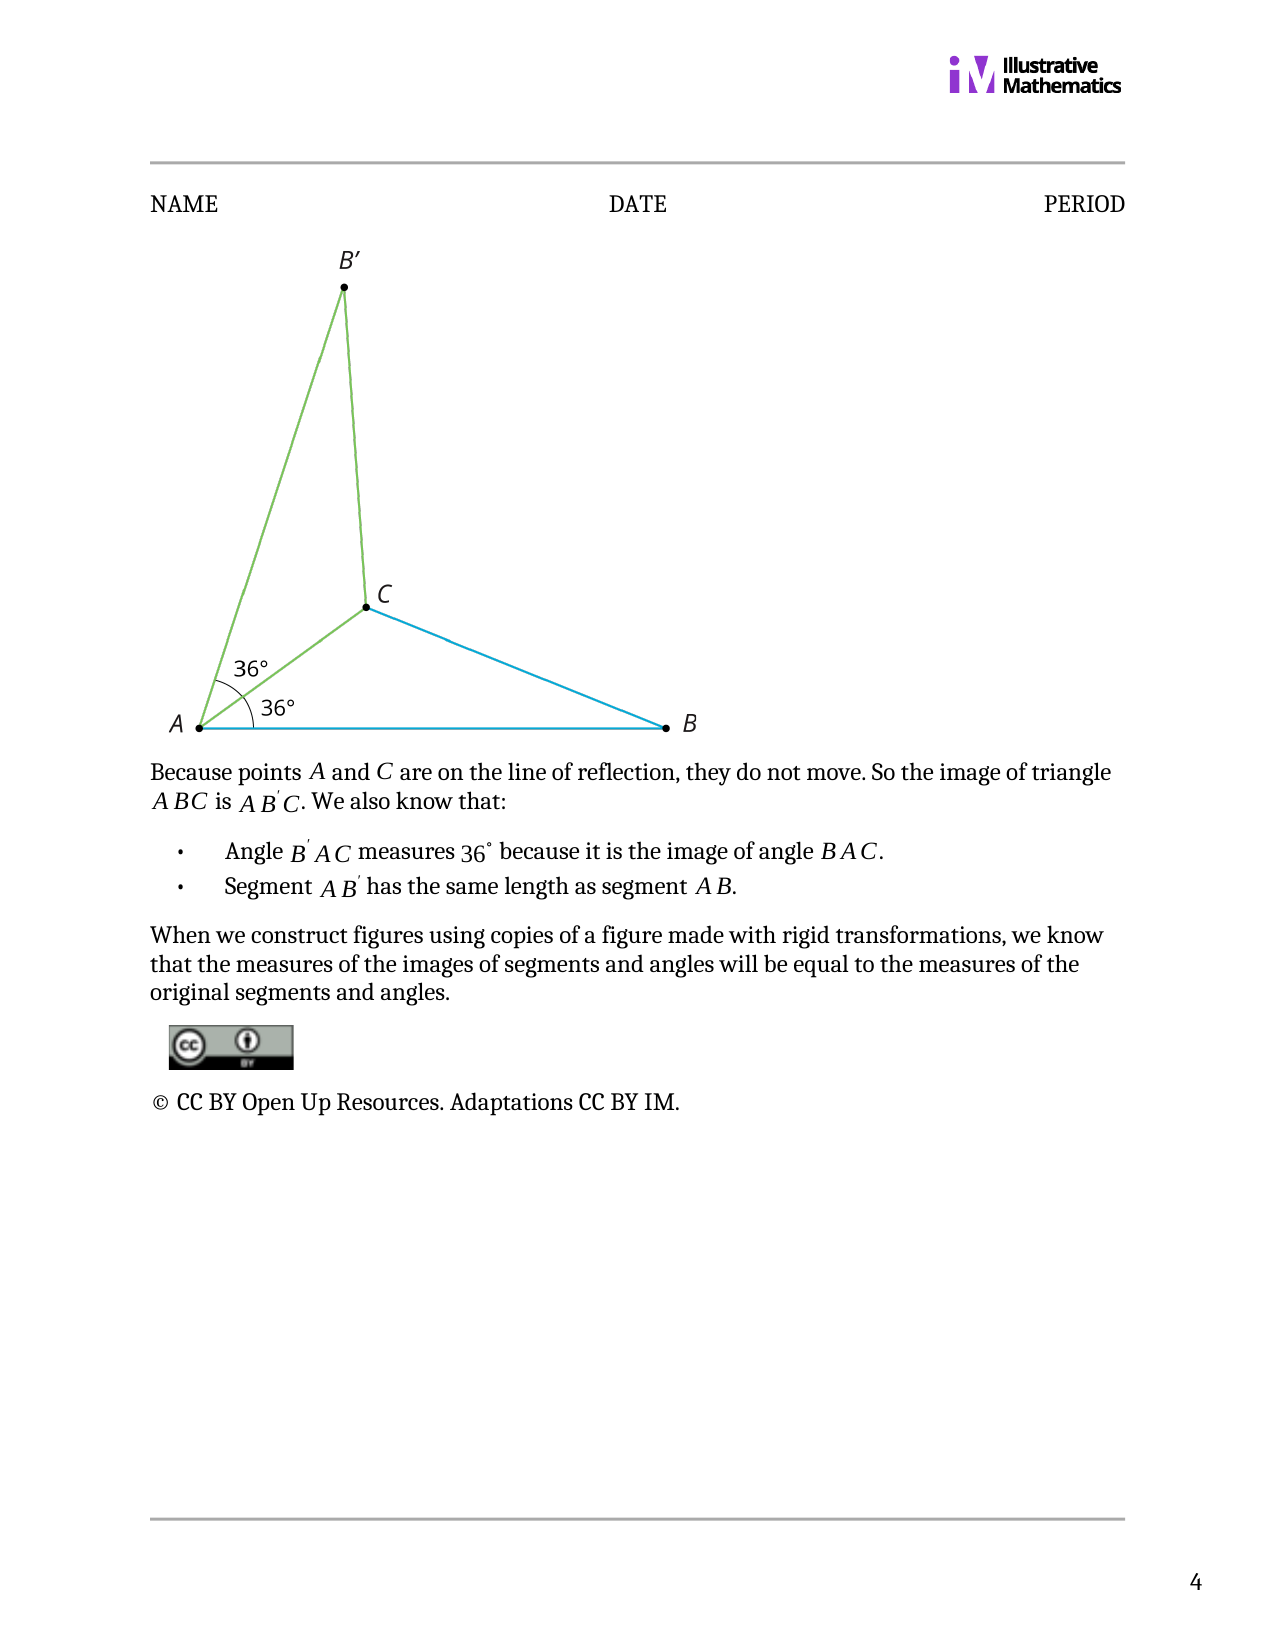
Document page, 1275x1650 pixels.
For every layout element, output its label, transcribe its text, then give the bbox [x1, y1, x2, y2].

picture [949, 55, 1121, 93]
picture [168, 1025, 294, 1070]
text Because points and are on the line of reflection, they do not move. So the image of triangle is . We also know that: [150, 757, 1125, 817]
text © CC BY Open Up Resources. Adaptations CC BY IM. [150, 1088, 1125, 1117]
list Segment has the same length as segment . [175, 871, 1125, 902]
list Angle measures because it is the image of angle . [175, 836, 1125, 867]
picture [168, 247, 697, 739]
text When we construct figures using copies of a figure made with rigid transformations, we know that the measures of the images of segments and angles will be equal to the measures of the original segments and angles. [150, 921, 1125, 1007]
